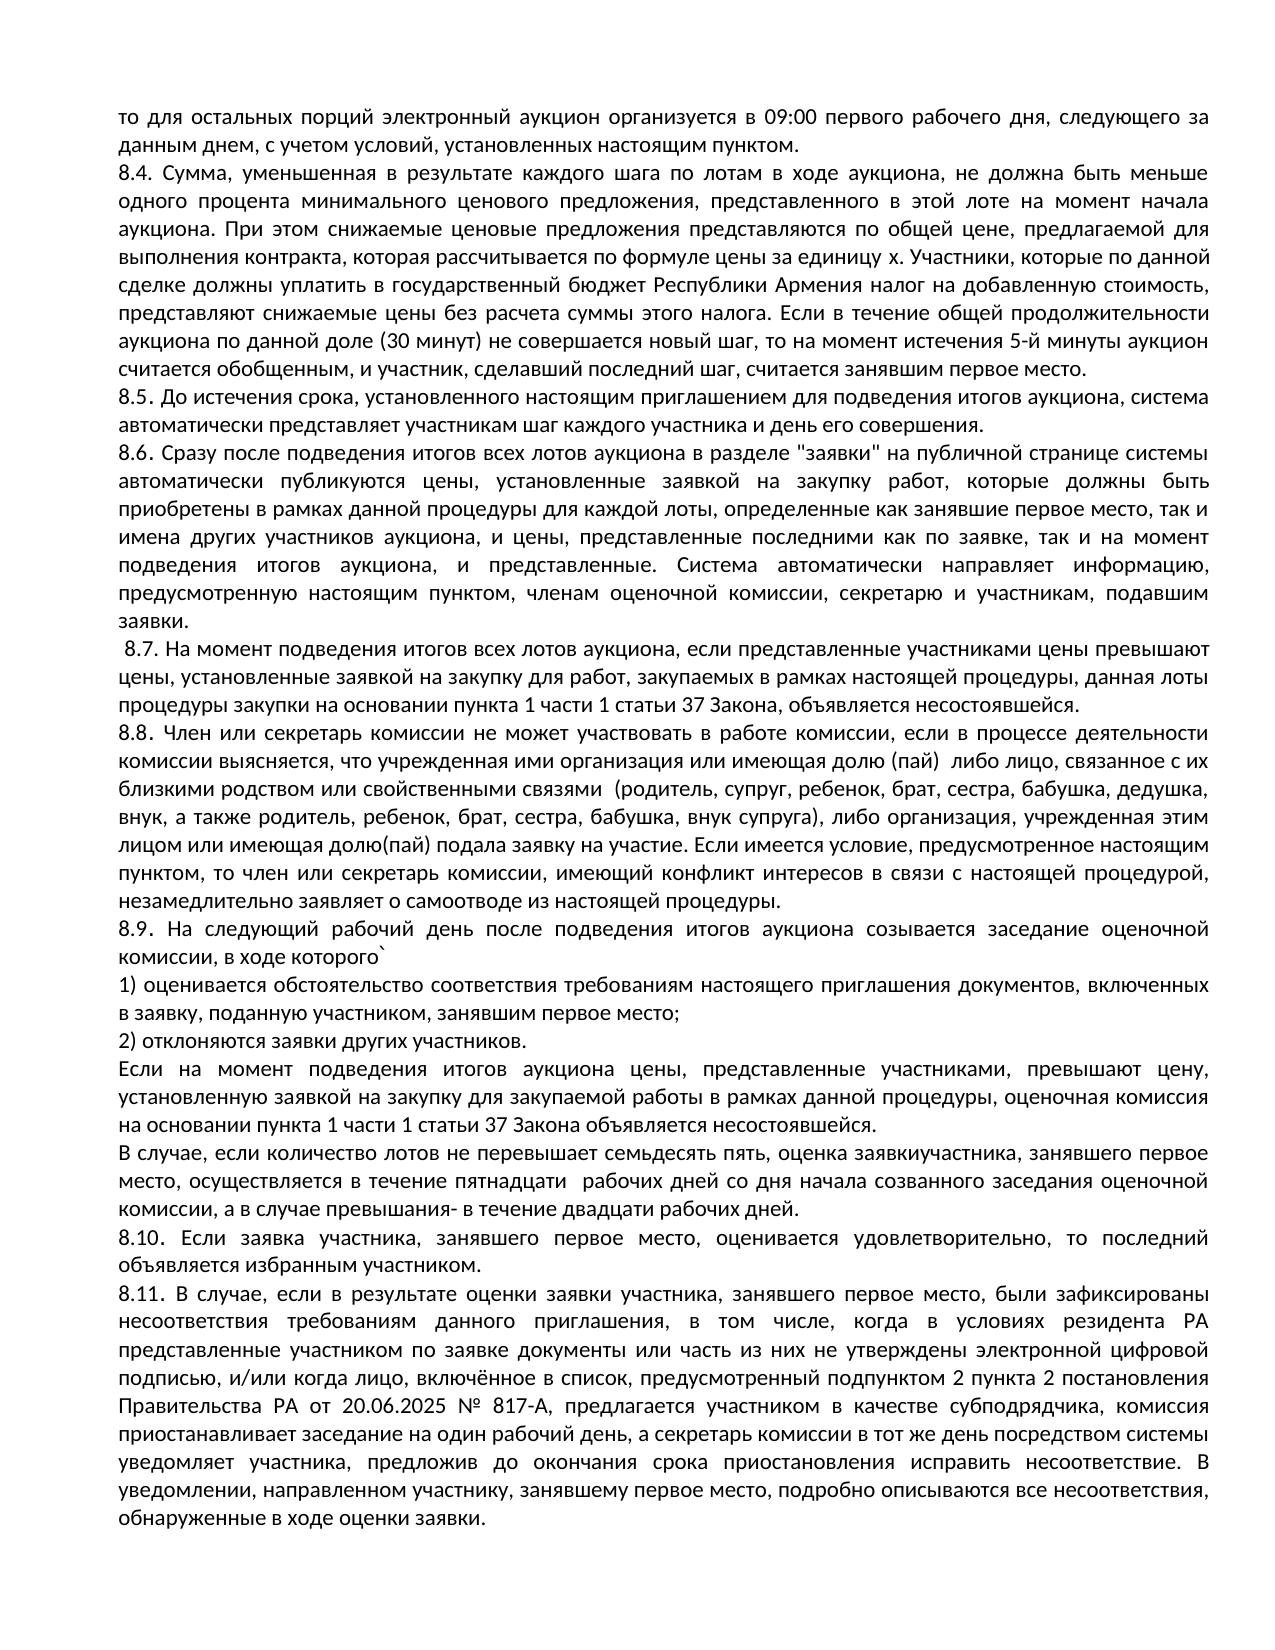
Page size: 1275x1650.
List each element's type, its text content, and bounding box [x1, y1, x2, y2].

text 2) отклоняются заявки других участников. [118, 1026, 1211, 1054]
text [118, 102, 1211, 158]
text 8.4. Сумма, уменьшенная в результате каждого шага по лотам в ходе аукциона, не должна быть меньше одного процента минимального ценового предложения, представленного в этой лоте на момент начала аукциона. При этом снижаемые ценовые предложения представляются по общей цене, предлагаемой для выполнения контракта, которая рассчитывается по формуле цены за единицу x. Участники, которые по данной сделке должны уплатить в государственный бюджет Республики Армения налог на добавленную стоимость, представляют снижаемые цены без расчета суммы этого налога. Если в течение общей продолжительности аукциона по данной доле (30 минут) не совершается новый шаг, то на момент истечения 5-й минуты аукцион считается обобщенным, и участник, сделавший последний шаг, считается занявшим первое место. [118, 158, 1211, 382]
text В случае, если количество лотов не перевышает семьдесять пять, оценка заявкиучастника, занявшего первое место, осуществляется в течение пятнадцати рабочих дней со дня начала созванного заседания оценочной комиссии, а в случае превышания- в течение двадцати рабочих дней. [118, 1138, 1211, 1223]
text 8.11․ В случае, если в результате оценки заявки участника, занявшего первое место, были зафиксированы несоответствия требованиям данного приглашения, в том числе, когда в условиях резидента РА представленные участником по заявке документы или часть из них не утверждены электронной цифровой подписью, и/или когда лицо, включённое в список, предусмотренный подпунктом 2 пункта 2 постановления Правительства РА от 20.06.2025 № 817-А, предлагается участником в качестве субподрядчика, комиссия приостанавливает заседание на один рабочий день, а секретарь комиссии в тот же день посредством системы уведомляет участника, предложив до окончания срока приостановления исправить несоответствие. В уведомлении, направленном участнику, занявшему первое место, подробно описываются все несоответствия, обнаруженные в ходе оценки заявки. [118, 1279, 1211, 1531]
text 8.8․ Член или секретарь комиссии не может участвовать в работе комиссии, если в процессе деятельности комиссии выясняется, что учрежденная ими организация или имеющая долю (пай) либо лицо, связанное с их близкими родством или свойственными связями (родитель, супруг, ребенок, брат, сестра, бабушка, дедушка, внук, а также родитель, ребенок, брат, сестра, бабушка, внук супруга), либо организация, учрежденная этим лицом или имеющая долю(пай) подала заявку на участие. Если имеется условие, предусмотренное настоящим пунктом, то член или секретарь комиссии, имеющий конфликт интересов в связи с настоящей процедурой, незамедлительно заявляет о самоотводе из настоящей процедуры. [118, 718, 1211, 914]
text 8.5․ До истечения срока, установленного настоящим приглашением для подведения итогов аукциона, система автоматически представляет участникам шаг каждого участника и день его совершения. [118, 382, 1211, 438]
text 8.7. На момент подведения итогов всех лотов аукциона, если представленные участниками цены превышают цены, установленные заявкой на закупку для работ, закупаемых в рамках настоящей процедуры, данная лоты процедуры закупки на основании пункта 1 части 1 статьи 37 Закона, объявляется несостоявшейся. [118, 634, 1211, 718]
text 8.9․ На следующий рабочий день после подведения итогов аукциона созывается заседание оценочной комиссии, в ходе которого՝ [118, 914, 1211, 970]
text Если на момент подведения итогов аукциона цены, представленные участниками, превышают цену, установленную заявкой на закупку для закупаемой работы в рамках данной процедуры, оценочная комиссия на основании пункта 1 части 1 статьи 37 Закона объявляется несостоявшейся. [118, 1054, 1211, 1138]
text 8.6․ Сразу после подведения итогов всех лотов аукциона в разделе "заявки" на публичной странице системы автоматически публикуются цены, установленные заявкой на закупку работ, которые должны быть приобретены в рамках данной процедуры для каждой лоты, определенные как занявшие первое место, так и имена других участников аукциона, и цены, представленные последними как по заявке, так и на момент подведения итогов аукциона, и представленные. Система автоматически направляет информацию, предусмотренную настоящим пунктом, членам оценочной комиссии, секретарю и участникам, подавшим заявки. [118, 438, 1211, 634]
text 8.10․ Если заявка участника, занявшего первое место, оценивается удовлетворительно, то последний объявляется избранным участником. [118, 1223, 1211, 1279]
text 1) оценивается обстоятельство соответствия требованиям настоящего приглашения документов, включенных в заявку, поданную участником, занявшим первое место; [118, 970, 1211, 1026]
